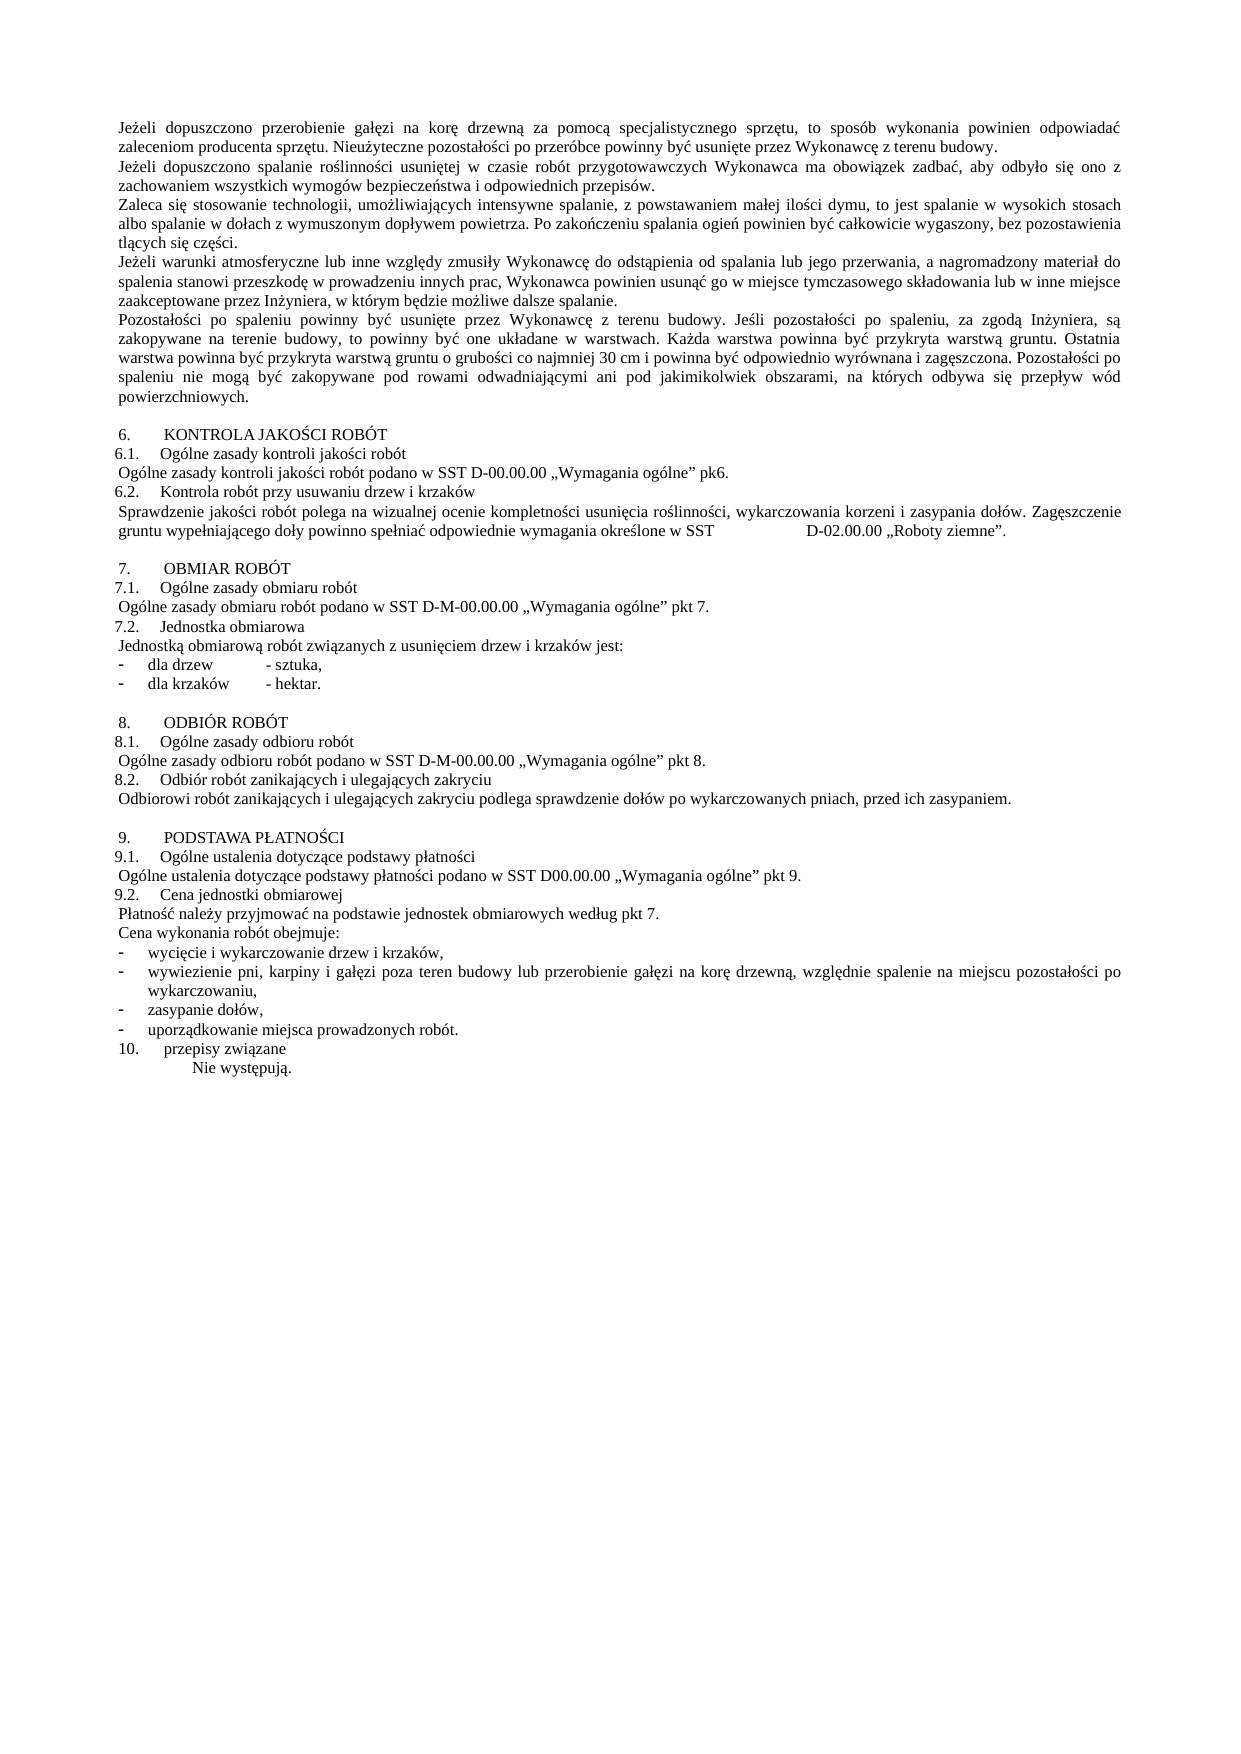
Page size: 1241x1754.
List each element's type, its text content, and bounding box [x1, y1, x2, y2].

list Ogólne zasady obmiaru robót [114, 578, 1122, 597]
text Ogólne zasady odbioru robót podano w SST D-M-00.00.00 „Wymagania ogólne” pkt 8. [118, 751, 1122, 770]
text Jeżeli dopuszczono spalanie roślinności usuniętej w czasie robót przygotowawczych Wykonawca ma obowiązek zadbać, aby odbyło się ono z zachowaniem wszystkich wymogów bezpieczeństwa i odpowiednich przepisów. [118, 156, 1122, 195]
text Zaleca się stosowanie technologii, umożliwiających intensywne spalanie, z powstawaniem małej ilości dymu, to jest spalanie w wysokich stosach albo spalanie w dołach z wymuszonym dopływem powietrza. Po zakończeniu spalania ogień powinien być całkowicie wygaszony, bez pozostawienia tlących się części. [118, 195, 1122, 252]
list przepisy związane [118, 1039, 1122, 1058]
list Odbiór robót zanikających i ulegających zakryciu [114, 770, 1122, 789]
text Ogólne zasady kontroli jakości robót podano w SST D-00.00.00 „Wymagania ogólne” pk6. [118, 463, 1122, 482]
list dla drzew - sztuka, [118, 655, 1122, 674]
list Ogólne zasady odbioru robót [114, 732, 1122, 751]
text Nie występują. [118, 1058, 1122, 1077]
text Płatność należy przyjmować na podstawie jednostek obmiarowych według pkt 7. [118, 904, 1122, 923]
list Jednostka obmiarowa [114, 616, 1122, 636]
text Jeżeli warunki atmosferyczne lub inne względy zmusiły Wykonawcę do odstąpienia od spalania lub jego przerwania, a nagromadzony materiał do spalenia stanowi przeszkodę w prowadzeniu innych prac, Wykonawca powinien usunąć go w miejsce tymczasowego składowania lub w inne miejsce zaakceptowane przez Inżyniera, w którym będzie możliwe dalsze spalanie. [118, 252, 1122, 310]
text Sprawdzenie jakości robót polega na wizualnej ocenie kompletności usunięcia roślinności, wykarczowania korzeni i zasypania dołów. Zagęszczenie gruntu wypełniającego doły powinno spełniać odpowiednie wymagania określone w SST D-02.00.00 „Roboty ziemne”. [118, 501, 1122, 540]
list Cena jednostki obmiarowej [114, 885, 1122, 904]
text Jeżeli dopuszczono przerobienie gałęzi na korę drzewną za pomocą specjalistycznego sprzętu, to sposób wykonania powinien odpowiadać zaleceniom producenta sprzętu. Nieużyteczne pozostałości po przeróbce powinny być usunięte przez Wykonawcę z terenu budowy. [118, 118, 1122, 156]
list Ogólne zasady kontroli jakości robót [114, 444, 1122, 463]
list ODBIÓR ROBÓT [118, 712, 1122, 732]
list zasypanie dołów, [118, 1000, 1122, 1019]
list OBMIAR ROBÓT [118, 559, 1122, 578]
list KONTROLA JAKOŚCI ROBÓT [118, 425, 1122, 444]
text Ogólne zasady obmiaru robót podano w SST D-M-00.00.00 „Wymagania ogólne” pkt 7. [118, 597, 1122, 616]
text Ogólne ustalenia dotyczące podstawy płatności podano w SST D00.00.00 „Wymagania ogólne” pkt 9. [118, 866, 1122, 885]
text Jednostką obmiarową robót związanych z usunięciem drzew i krzaków jest: [118, 636, 1122, 655]
list uporządkowanie miejsca prowadzonych robót. [118, 1019, 1122, 1039]
list Ogólne ustalenia dotyczące podstawy płatności [114, 847, 1122, 866]
list Kontrola robót przy usuwaniu drzew i krzaków [114, 482, 1122, 501]
text Odbiorowi robót zanikających i ulegających zakryciu podlega sprawdzenie dołów po wykarczowanych pniach, przed ich zasypaniem. [118, 789, 1122, 808]
list wywiezienie pni, karpiny i gałęzi poza teren budowy lub przerobienie gałęzi na korę drzewną, względnie spalenie na miejscu pozostałości po wykarczowaniu, [118, 962, 1122, 1000]
list dla krzaków - hektar. [118, 674, 1122, 693]
text Cena wykonania robót obejmuje: [118, 923, 1122, 942]
list PODSTAWA PŁATNOŚCI [118, 827, 1122, 847]
text Pozostałości po spaleniu powinny być usunięte przez Wykonawcę z terenu budowy. Jeśli pozostałości po spaleniu, za zgodą Inżyniera, są zakopywane na terenie budowy, to powinny być one układane w warstwach. Każda warstwa powinna być przykryta warstwą gruntu. Ostatnia warstwa powinna być przykryta warstwą gruntu o grubości co najmniej 30 cm i powinna być odpowiednio wyrównana i zagęszczona. Pozostałości po spaleniu nie mogą być zakopywane pod rowami odwadniającymi ani pod jakimikolwiek obszarami, na których odbywa się przepływ wód powierzchniowych. [118, 310, 1122, 406]
list wycięcie i wykarczowanie drzew i krzaków, [118, 942, 1122, 962]
